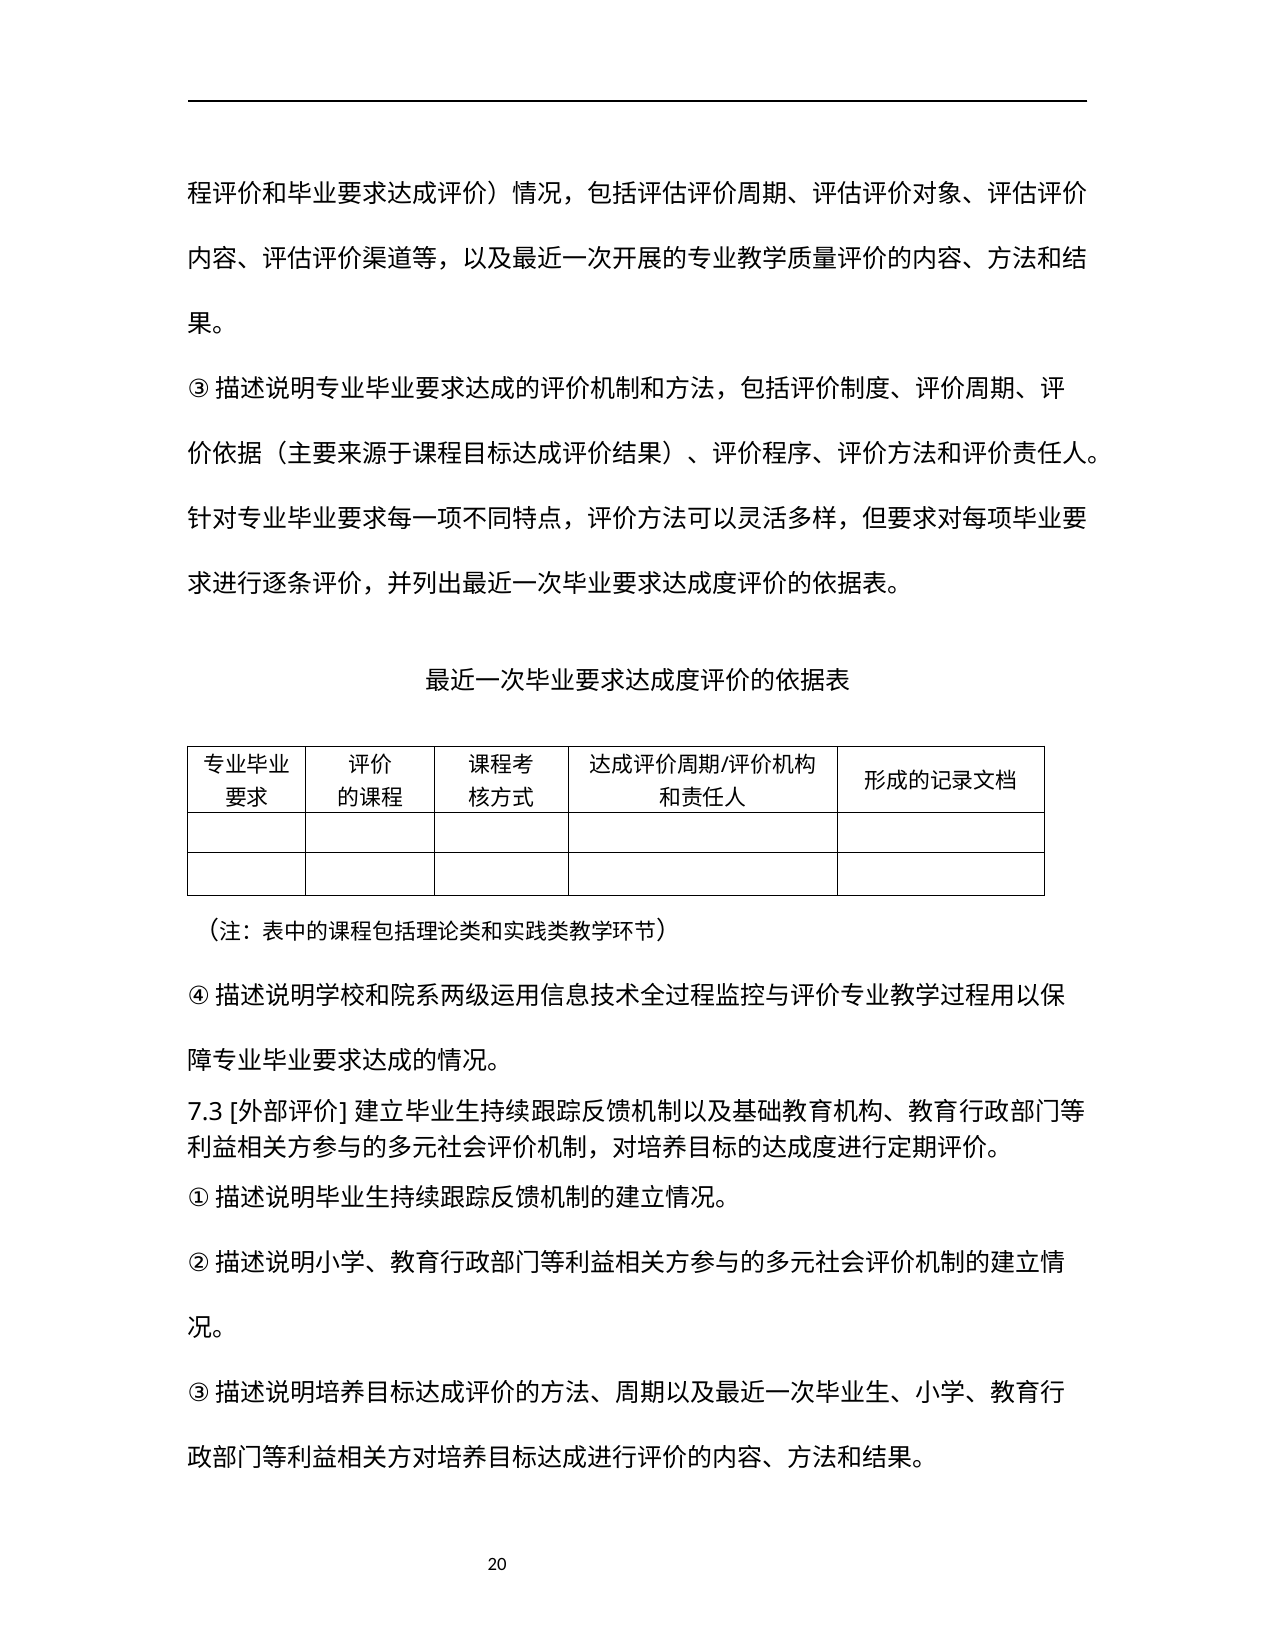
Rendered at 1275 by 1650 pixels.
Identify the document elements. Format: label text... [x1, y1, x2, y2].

text ②描述说明小学、教育行政部门等利益相关方参与的多元社会评价机制的建立情况。 [187, 1228, 1087, 1358]
text 最近一次毕业要求达成度评价的依据表 [187, 646, 1087, 711]
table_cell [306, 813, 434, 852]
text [187, 159, 1087, 354]
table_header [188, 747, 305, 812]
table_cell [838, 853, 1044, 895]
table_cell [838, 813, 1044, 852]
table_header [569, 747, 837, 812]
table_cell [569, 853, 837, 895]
text 7.3 [外部评价] 建立毕业生持续跟踪反馈机制以及基础教育机构、教育行政部门等利益相关方参与的多元社会评价机制，对培养目标的达成度进行定期评价。 [187, 1091, 1087, 1163]
text （注：表中的课程包括理论类和实践类教学环节） [187, 896, 1087, 961]
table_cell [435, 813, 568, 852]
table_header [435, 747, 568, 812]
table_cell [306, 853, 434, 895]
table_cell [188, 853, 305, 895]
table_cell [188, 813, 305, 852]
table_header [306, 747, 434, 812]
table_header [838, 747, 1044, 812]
text ④描述说明学校和院系两级运用信息技术全过程监控与评价专业教学过程用以保障专业毕业要求达成的情况。 [187, 961, 1087, 1091]
text ①描述说明毕业生持续跟踪反馈机制的建立情况。 [187, 1163, 1087, 1228]
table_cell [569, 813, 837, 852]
text ③描述说明专业毕业要求达成的评价机制和方法，包括评价制度、评价周期、评价依据（主要来源于课程目标达成评价结果）、评价程序、评价方法和评价责任人。针对专业毕业要求每一项不同特点，评价方法可以灵活多样，但要求对每项毕业要求进行逐条评价，并列出最近一次毕业要求达成度评价的依据表。 [187, 354, 1087, 614]
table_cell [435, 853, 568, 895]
text ③描述说明培养目标达成评价的方法、周期以及最近一次毕业生、小学、教育行政部门等利益相关方对培养目标达成进行评价的内容、方法和结果。 [187, 1358, 1087, 1488]
